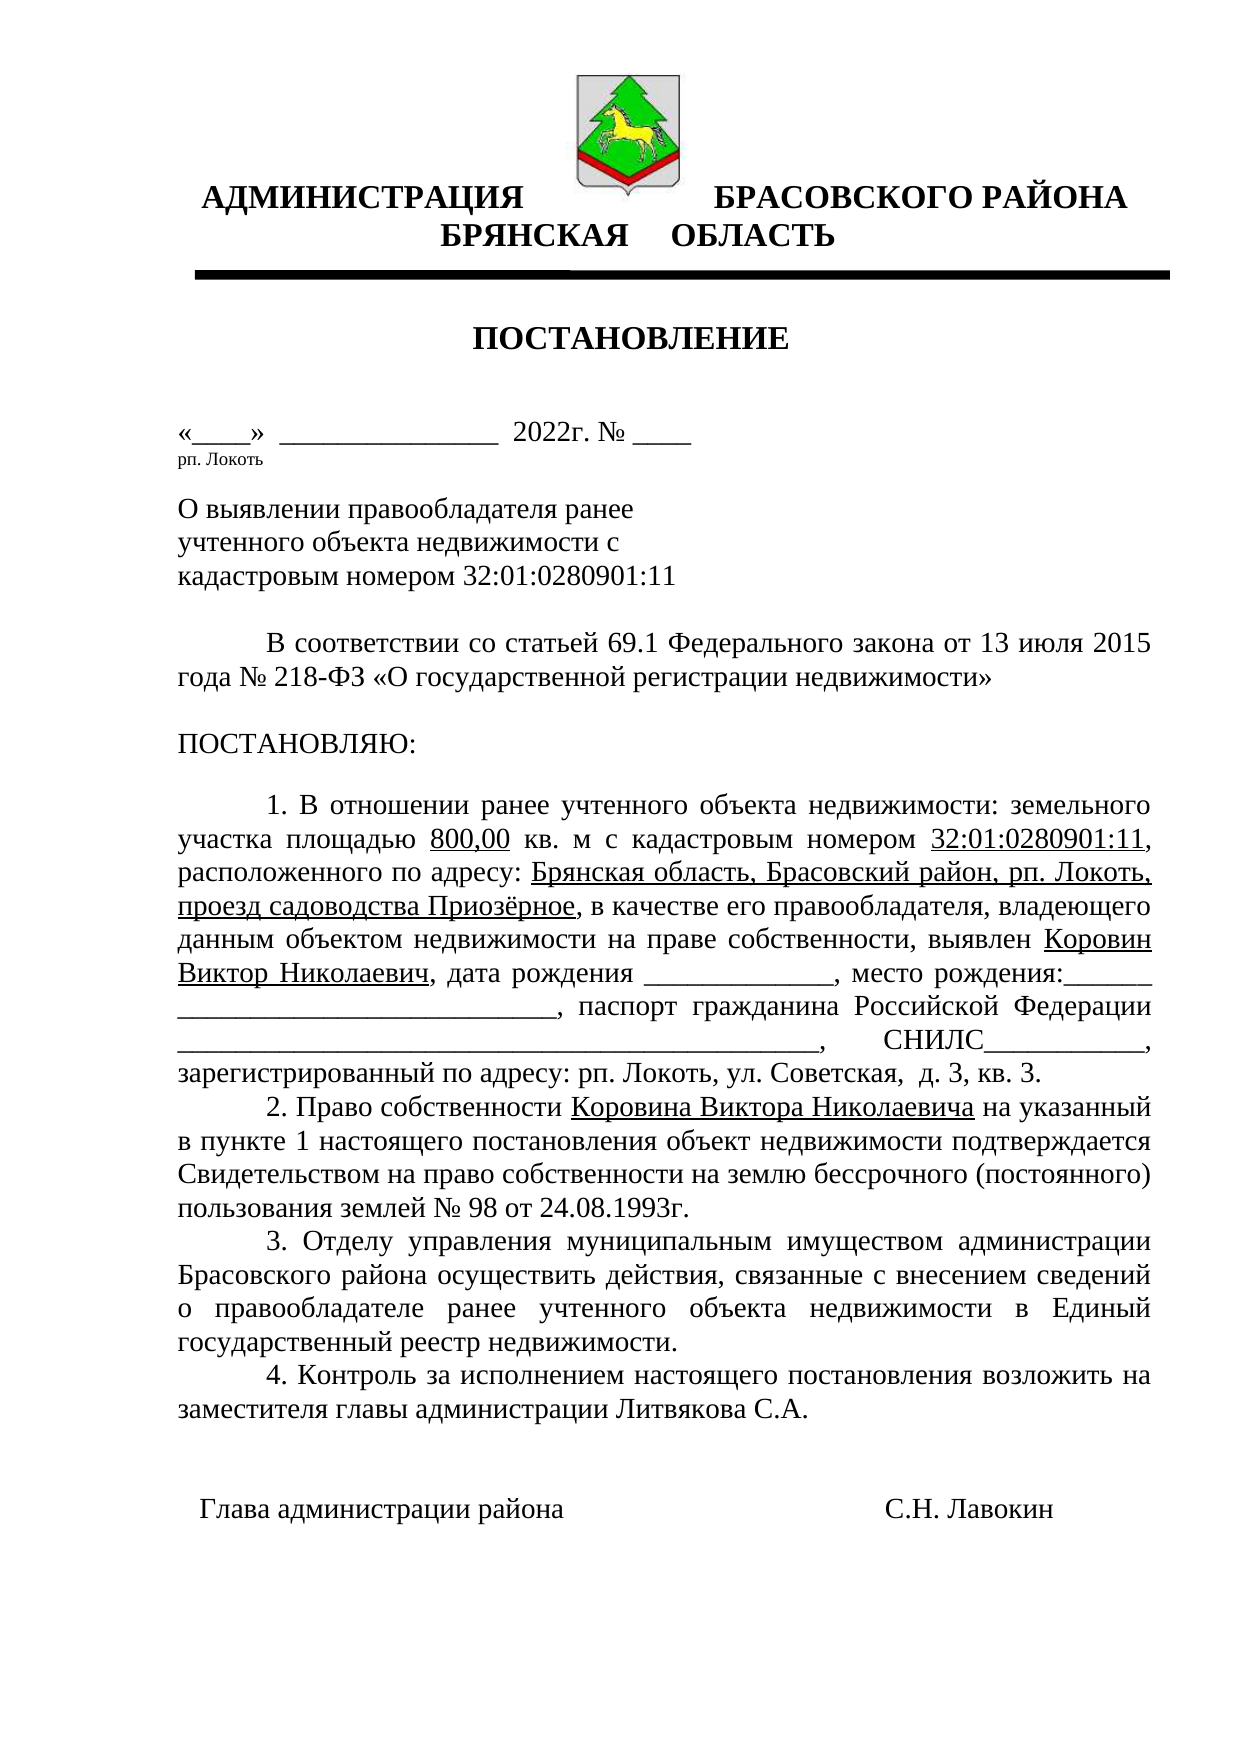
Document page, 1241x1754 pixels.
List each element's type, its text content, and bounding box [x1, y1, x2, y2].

text кадастровым номером 32:01:0280901:11 [177, 558, 1152, 592]
text 3. Отделу управления муниципальным имуществом администрации Брасовского района осуществить действия, связанные с внесением сведений о правообладателе ранее учтенного объекта недвижимости в Единый государственный реестр недвижимости. [177, 1223, 1152, 1357]
text 1. В отношении ранее учтенного объекта недвижимости: земельного участка площадью 800,00 кв. м с кадастровым номером 32:01:0280901:11, расположенного по адресу: Брянская область, Брасовский район, рп. Локоть, проезд садоводства Приозёрное, в качестве его правообладателя, владеющего данным объектом недвижимости на праве собственности, выявлен Коровин Виктор Николаевич, дата рождения _____________, место рождения:______ __________________________, паспорт гражданина Российской Федерации ____________________________________________, СНИЛС___________, зарегистрированный по адресу: рп. Локоть, ул. Советская, д. 3, кв. 3. [177, 787, 1152, 1089]
text 2. Право собственности Коровина Виктора Николаевича на указанный в пункте 1 настоящего постановления объект недвижимости подтверждается Свидетельством на право собственности на землю бессрочного (постоянного) пользования землей № 98 от 24.08.1993г. [177, 1089, 1152, 1223]
text ПОСТАНОВЛЯЮ: [177, 726, 1152, 759]
text рп. Локоть [177, 448, 1152, 469]
text 4. Контроль за исполнением настоящего постановления возложить на заместителя главы администрации Литвякова С.А. [177, 1357, 1152, 1424]
text В соответствии со статьей 69.1 Федерального закона от 13 июля 2015 года № 218-ФЗ «О государственной регистрации недвижимости» [177, 625, 1152, 692]
text «____» _______________ 2022г. № ____ [177, 414, 1152, 448]
text ПОСТАНОВЛЕНИЕ [177, 318, 1152, 357]
text АДМИНИСТРАЦИЯ БРАСОВСКОГО РАЙОНА [177, 74, 1152, 215]
text учтенного объекта недвижимости с [177, 524, 1152, 558]
text БРЯНСКАЯ ОБЛАСТЬ [177, 215, 1152, 254]
text Глава администрации района С.Н. Лавокин [177, 1492, 1152, 1525]
text О выявлении правообладателя ранее [177, 491, 1152, 524]
picture [565, 73, 688, 209]
